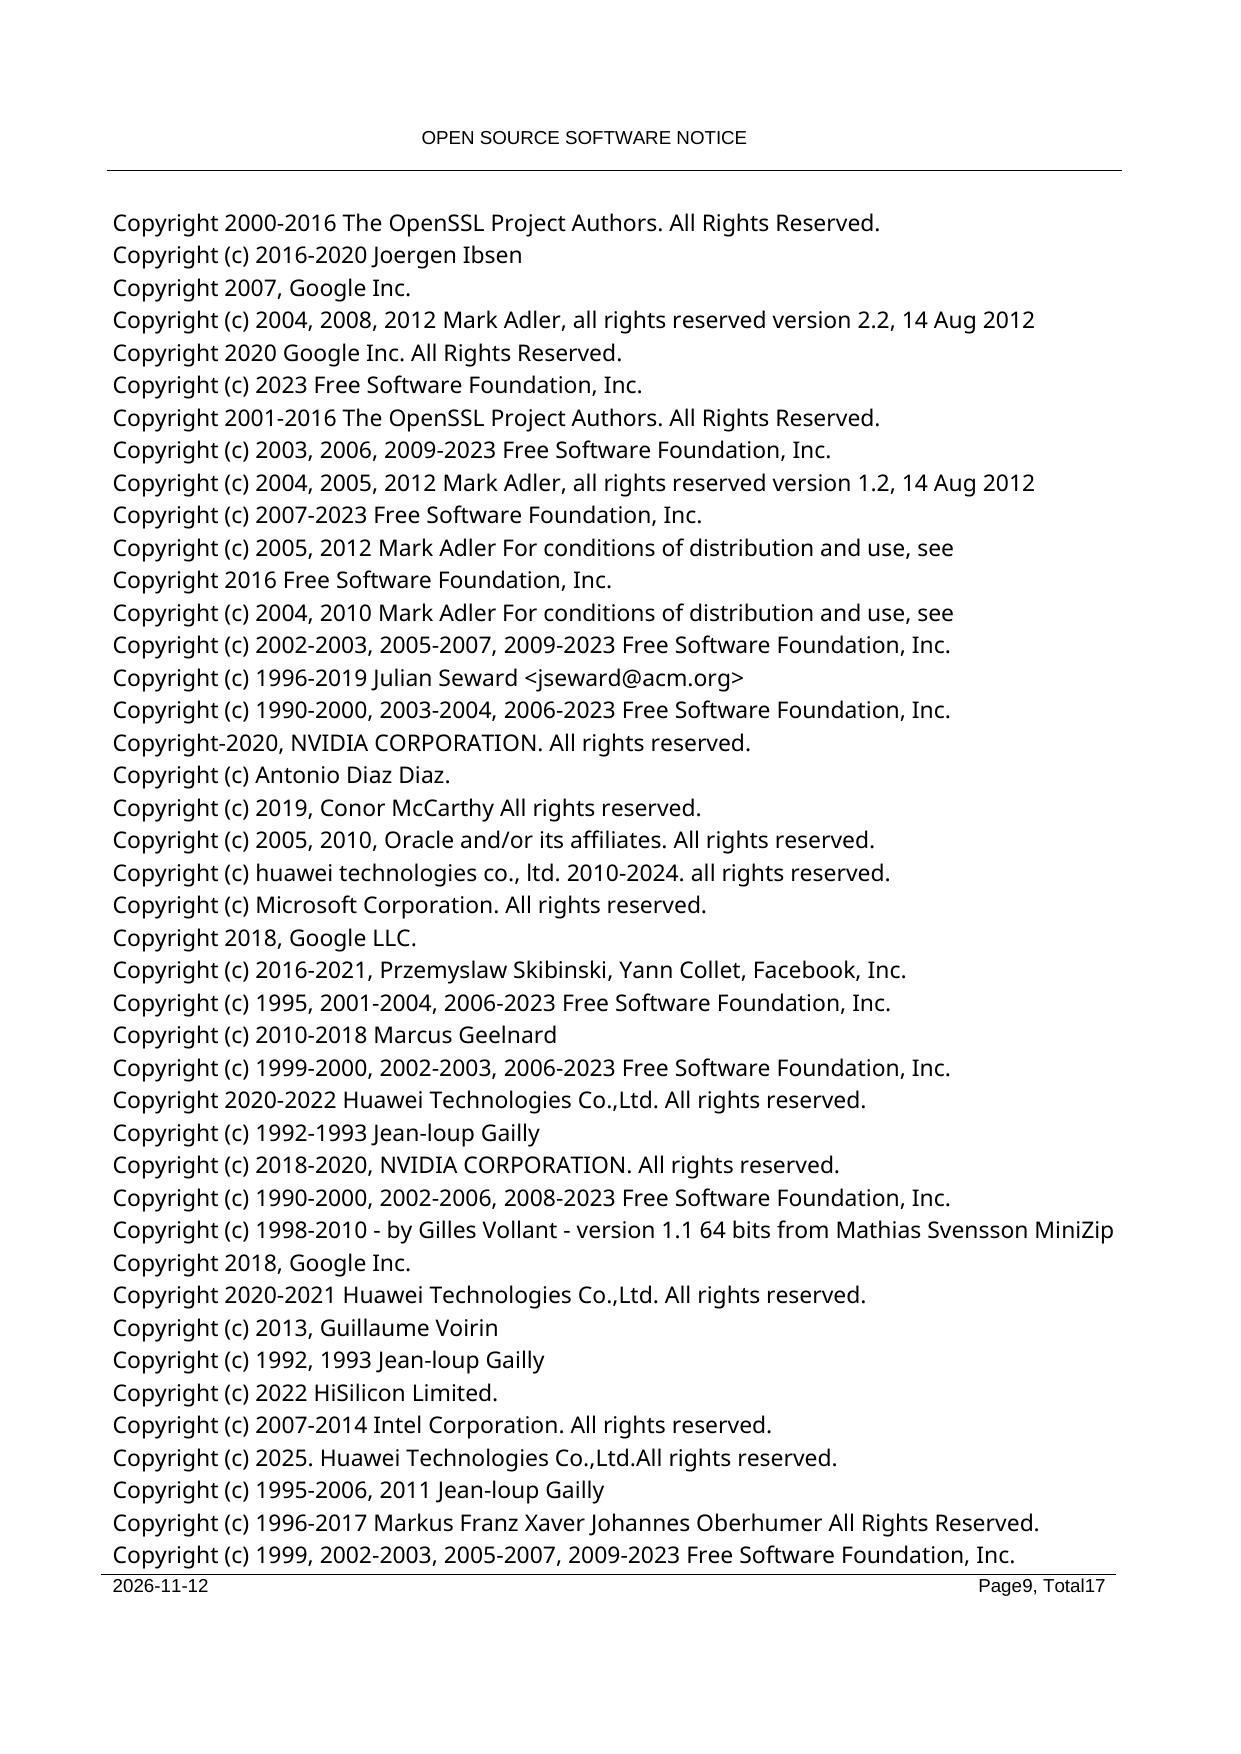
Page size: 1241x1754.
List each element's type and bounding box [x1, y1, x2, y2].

text [112, 206, 1128, 1571]
